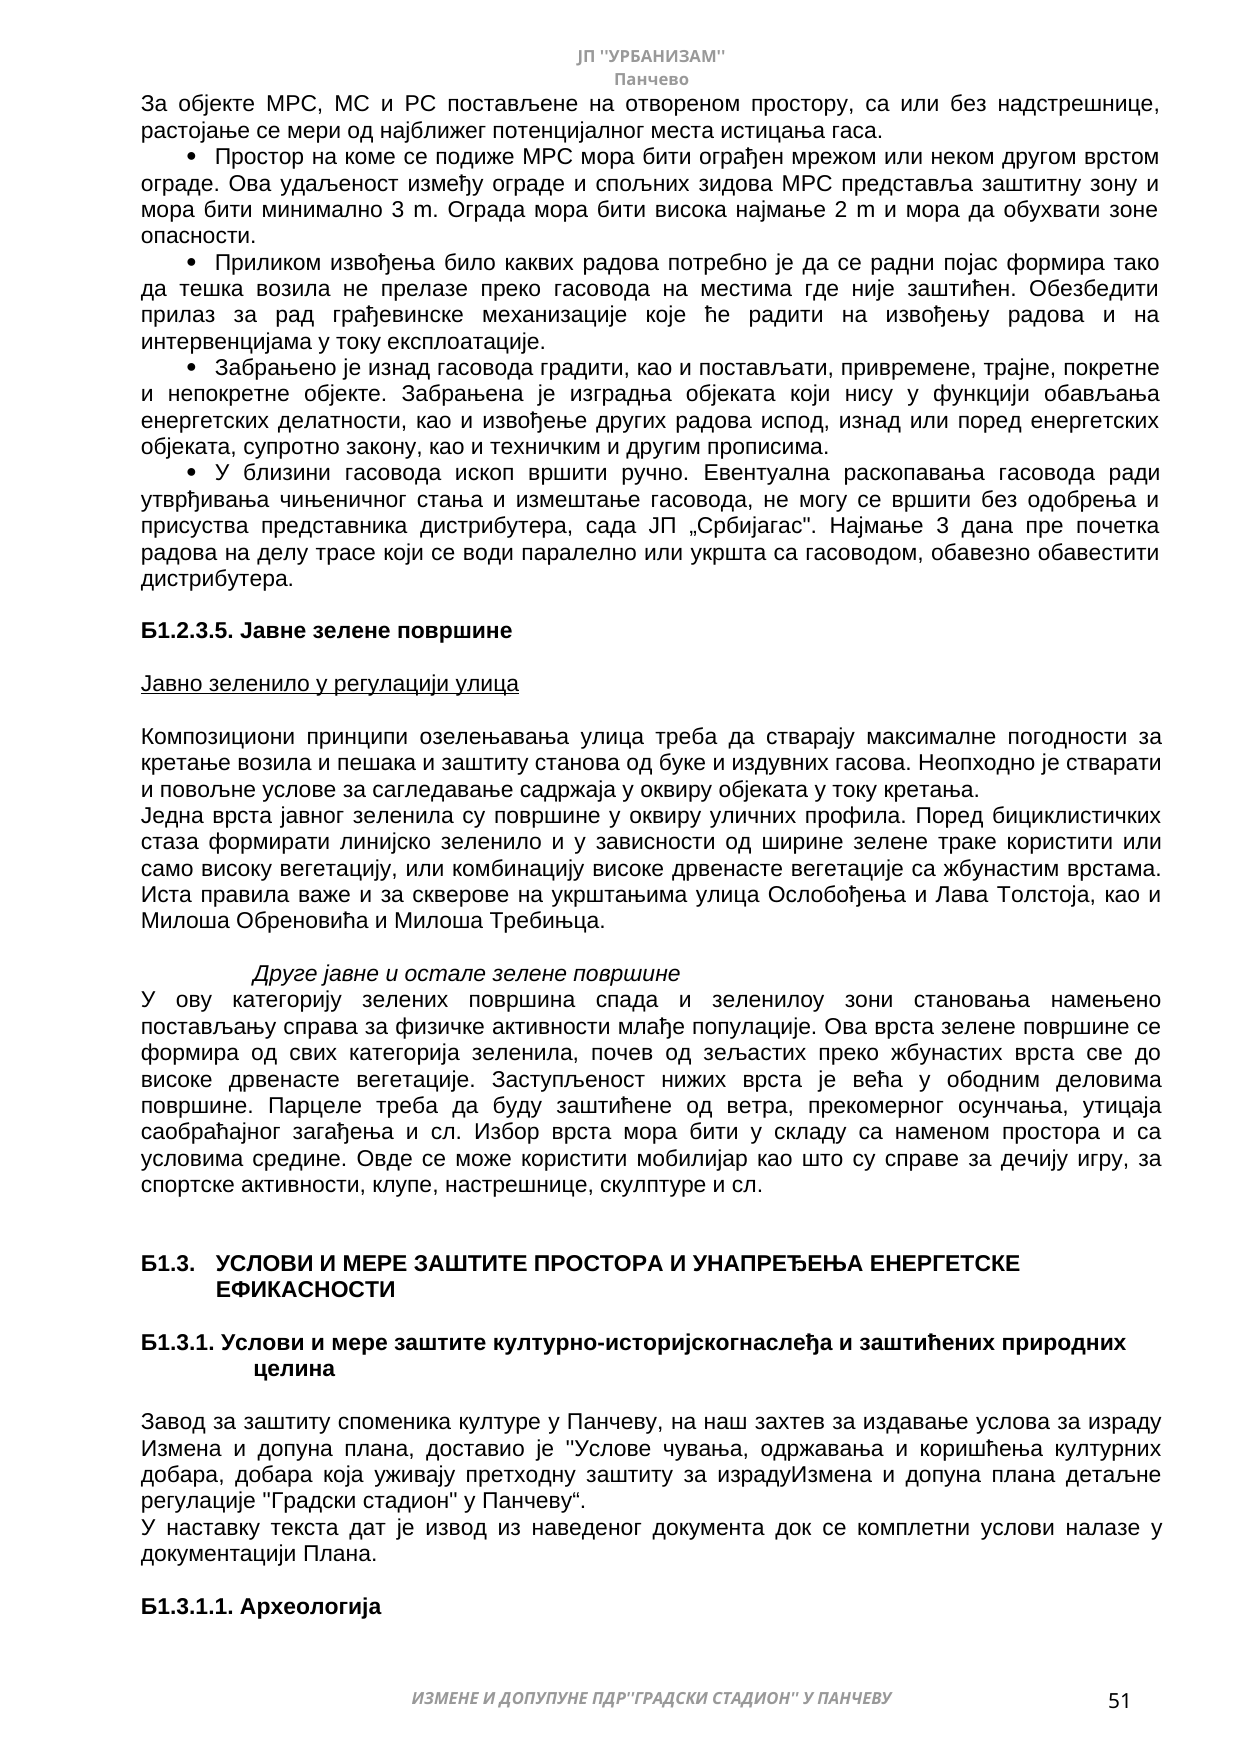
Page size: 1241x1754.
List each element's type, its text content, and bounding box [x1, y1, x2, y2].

text Б1.3. УСЛОВИ И МЕРЕ ЗАШТИТЕ ПРОСТОРА И УНАПРЕЂЕЊА ЕНЕРГЕТСКЕ [141, 1250, 1162, 1276]
text целина [141, 1355, 1162, 1382]
text ЕФИКАСНОСТИ [141, 1276, 1162, 1303]
list Простор на коме се подиже МРС мора бити ограђен мрежом или неком другом врстом ограде. Ова удаљеност између ограде и спољних зидова МРС представља заштитну зону и мора бити минимално 3 m. Ограда мора бити висока најмање 2 m и мора да обухвати зоне опасности. [141, 143, 1160, 248]
text Једна врста јавног зеленила су површине у оквиру уличних профила. Поред бициклистичких стаза формирати линијско зеленило и у зависности од ширине зелене траке користити или само високу вегетацију, или комбинацију високе дрвенасте вегетације са жбунастим врстама. Иста правила важе и за скверове на укрштањима улица Ослобођења и Лава Толстоја, као и Милоша Обреновића и Милоша Требињца. [141, 802, 1162, 934]
text Јавно зеленило у регулацији улица [141, 670, 1162, 697]
text У наставку текста дат је извод из наведеног документа док се комплетни услови налазе у документацији Плана. [141, 1513, 1162, 1566]
list Забрањено је изнад гасовода градити, као и постављати, привремене, трајне, покретне и непокретне објекте. Забрањена је изградња објеката који нису у функцији обављања енергетских делатности, као и извођење других радова испод, изнад или поред енергетских објеката, супротно закону, као и техничким и другим прописима. [141, 354, 1160, 459]
text У ову категорију зелених површина спада и зеленилоу зони становања намењено постављању справа за физичке активности млађе популације. Ова врста зелене површине се формира од свих категорија зеленила, почев од зељастих преко жбунастих врста све до високе дрвенасте вегетације. Заступљеност нижих врста је већа у ободним деловима површине. Парцеле треба да буду заштићене од ветра, прекомерног осунчања, утицаја саобраћајног загађења и сл. Избор врста мора бити у складу са наменом простора и са условима средине. Овде се може користити мобилијар као што су справе за дечију игру, за спортске активности, клупе, настрешнице, скулптуре и сл. [141, 986, 1162, 1197]
list У близини гасовода ископ вршити ручно. Евентуална раскопавања гасовода ради утврђивања чињеничног стања и измештање гасовода, не могу се вршити без одобрења и присуства представника дистрибутера, сада ЈП „Србијагас". Најмање 3 дана пре почетка радова на делу трасе који се води паралелно или укршта са гасоводом, обавезно обавестити дистрибутера. [141, 459, 1160, 591]
text За објекте МРС, МС и РС постављене на отвореном простору, са или без надстрешнице, растојање се мери од најближег потенцијалног места истицања гаса. [141, 90, 1160, 143]
text Б1.3.1. Услови и мере заштите културно-историјскогнаслеђа и заштићених природних [141, 1329, 1162, 1355]
text Б1.3.1.1. Археологија [141, 1593, 1162, 1619]
text Композициони принципи озелењавања улица треба да стварају максималне погодности за кретање возила и пешака и заштиту станова од буке и издувних гасова. Неопходно је стварати и повољне услове за сагледавање садржаја у оквиру објеката у току кретања. [141, 723, 1162, 802]
text Б1.2.3.5. Јавне зелене површине [141, 617, 1162, 644]
text Завод за заштиту споменика културе у Панчеву, на наш захтев за издавање услова за израду Измена и допуна плана, доставио је ''Услове чувања, одржавања и коришћења културних добара, добара која уживају претходну заштиту за израдуИзмена и допуна плана детаљне регулације ''Градски стадион'' у Панчеву“. [141, 1408, 1162, 1513]
list Приликом извођења било каквих радова потребно је да се радни појас формира тако да тешка возила не прелазе преко гасовода на местима где није заштићен. Обезбедити прилаз за рад грађевинске механизације које ће радити на извођењу радова и на интервенцијама у току експлоатације. [141, 248, 1160, 354]
text Друге јавне и остале зелене површине [141, 960, 1162, 986]
